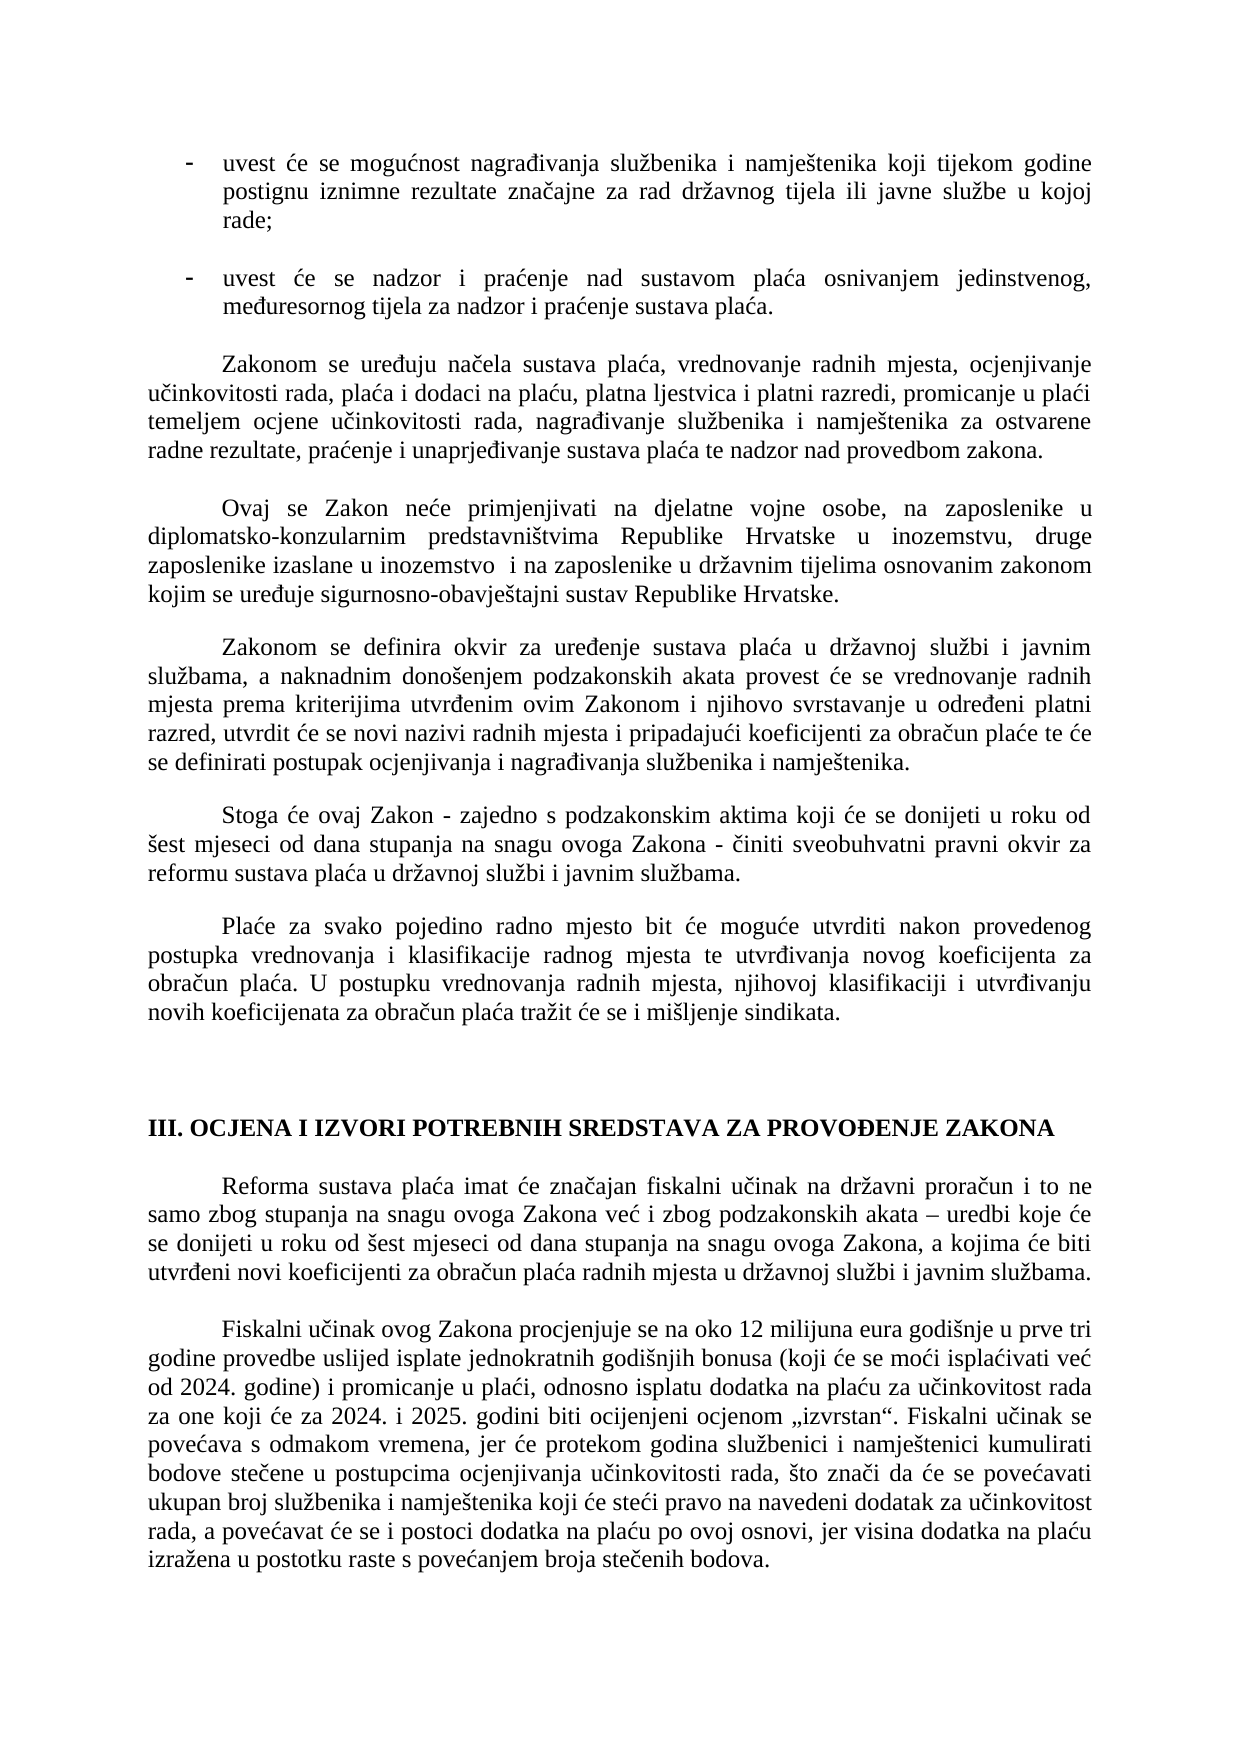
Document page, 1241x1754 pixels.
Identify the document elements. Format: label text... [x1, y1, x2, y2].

text Ovaj se Zakon neće primjenjivati na djelatne vojne osobe, na zaposlenike u diplomatsko-konzularnim predstavništvima Republike Hrvatske u inozemstvu, druge zaposlenike izaslane u inozemstvo i na zaposlenike u državnim tijelima osnovanim zakonom kojim se uređuje sigurnosno-obavještajni sustav Republike Hrvatske. [148, 493, 1093, 608]
text Reforma sustava plaća imat će značajan fiskalni učinak na državni proračun i to ne samo zbog stupanja na snagu ovoga Zakona već i zbog podzakonskih akata – uredbi koje će se donijeti u roku od šest mjeseci od dana stupanja na snagu ovoga Zakona, a kojima će biti utvrđeni novi koeficijenti za obračun plaća radnih mjesta u državnoj službi i javnim službama. [148, 1171, 1093, 1286]
text Plaće za svako pojedino radno mjesto bit će moguće utvrditi nakon provedenog postupka vrednovanja i klasifikacije radnog mjesta te utvrđivanja novog koeficijenta za obračun plaća. U postupku vrednovanja radnih mjesta, njihovoj klasifikaciji i utvrđivanju novih koeficijenata za obračun plaća tražit će se i mišljenje sindikata. [148, 911, 1093, 1026]
text Zakonom se uređuju načela sustava plaća, vrednovanje radnih mjesta, ocjenjivanje učinkovitosti rada, plaća i dodaci na plaću, platna ljestvica i platni razredi, promicanje u plaći temeljem ocjene učinkovitosti rada, nagrađivanje službenika i namještenika za ostvarene radne rezultate, praćenje i unaprjeđivanje sustava plaća te nadzor nad provedbom zakona. [148, 349, 1093, 464]
text Zakonom se definira okvir za uređenje sustava plaća u državnoj službi i javnim službama, a naknadnim donošenjem podzakonskih akata provest će se vrednovanje radnih mjesta prema kriterijima utvrđenim ovim Zakonom i njihovo svrstavanje u određeni platni razred, utvrdit će se novi nazivi radnih mjesta i pripadajući koeficijenti za obračun plaće te će se definirati postupak ocjenjivanja i nagrađivanja službenika i namještenika. [148, 632, 1093, 776]
text Stoga će ovaj Zakon - zajedno s podzakonskim aktima koji će se donijeti u roku od šest mjeseci od dana stupanja na snagu ovoga Zakona - činiti sveobuhvatni pravni okvir za reformu sustava plaća u državnoj službi i javnim službama. [148, 800, 1093, 887]
text III. OCJENA I IZVORI POTREBNIH SREDSTAVA ZA PROVOĐENJE ZAKONA [148, 1113, 1093, 1142]
text Fiskalni učinak ovog Zakona procjenjuje se na oko 12 milijuna eura godišnje u prve tri godine provedbe uslijed isplate jednokratnih godišnjih bonusa (koji će se moći isplaćivati već od 2024. godine) i promicanje u plaći, odnosno isplatu dodatka na plaću za učinkovitost rada za one koji će za 2024. i 2025. godini biti ocijenjeni ocjenom „izvrstan“. Fiskalni učinak se povećava s odmakom vremena, jer će protekom godina službenici i namještenici kumulirati bodove stečene u postupcima ocjenjivanja učinkovitosti rada, što znači da će se povećavati ukupan broj službenika i namještenika koji će steći pravo na navedeni dodatak za učinkovitost rada, a povećavat će se i postoci dodatka na plaću po ovoj osnovi, jer visina dodatka na plaću izražena u postotku raste s povećanjem broja stečenih bodova. [148, 1314, 1093, 1573]
list uvest će se nadzor i praćenje nad sustavom plaća osnivanjem jedinstvenog, međuresornog tijela za nadzor i praćenje sustava plaća. [185, 263, 1093, 320]
list uvest će se mogućnost nagrađivanja službenika i namještenika koji tijekom godine postignu iznimne rezultate značajne za rad državnog tijela ili javne službe u kojoj rade; [185, 148, 1093, 234]
